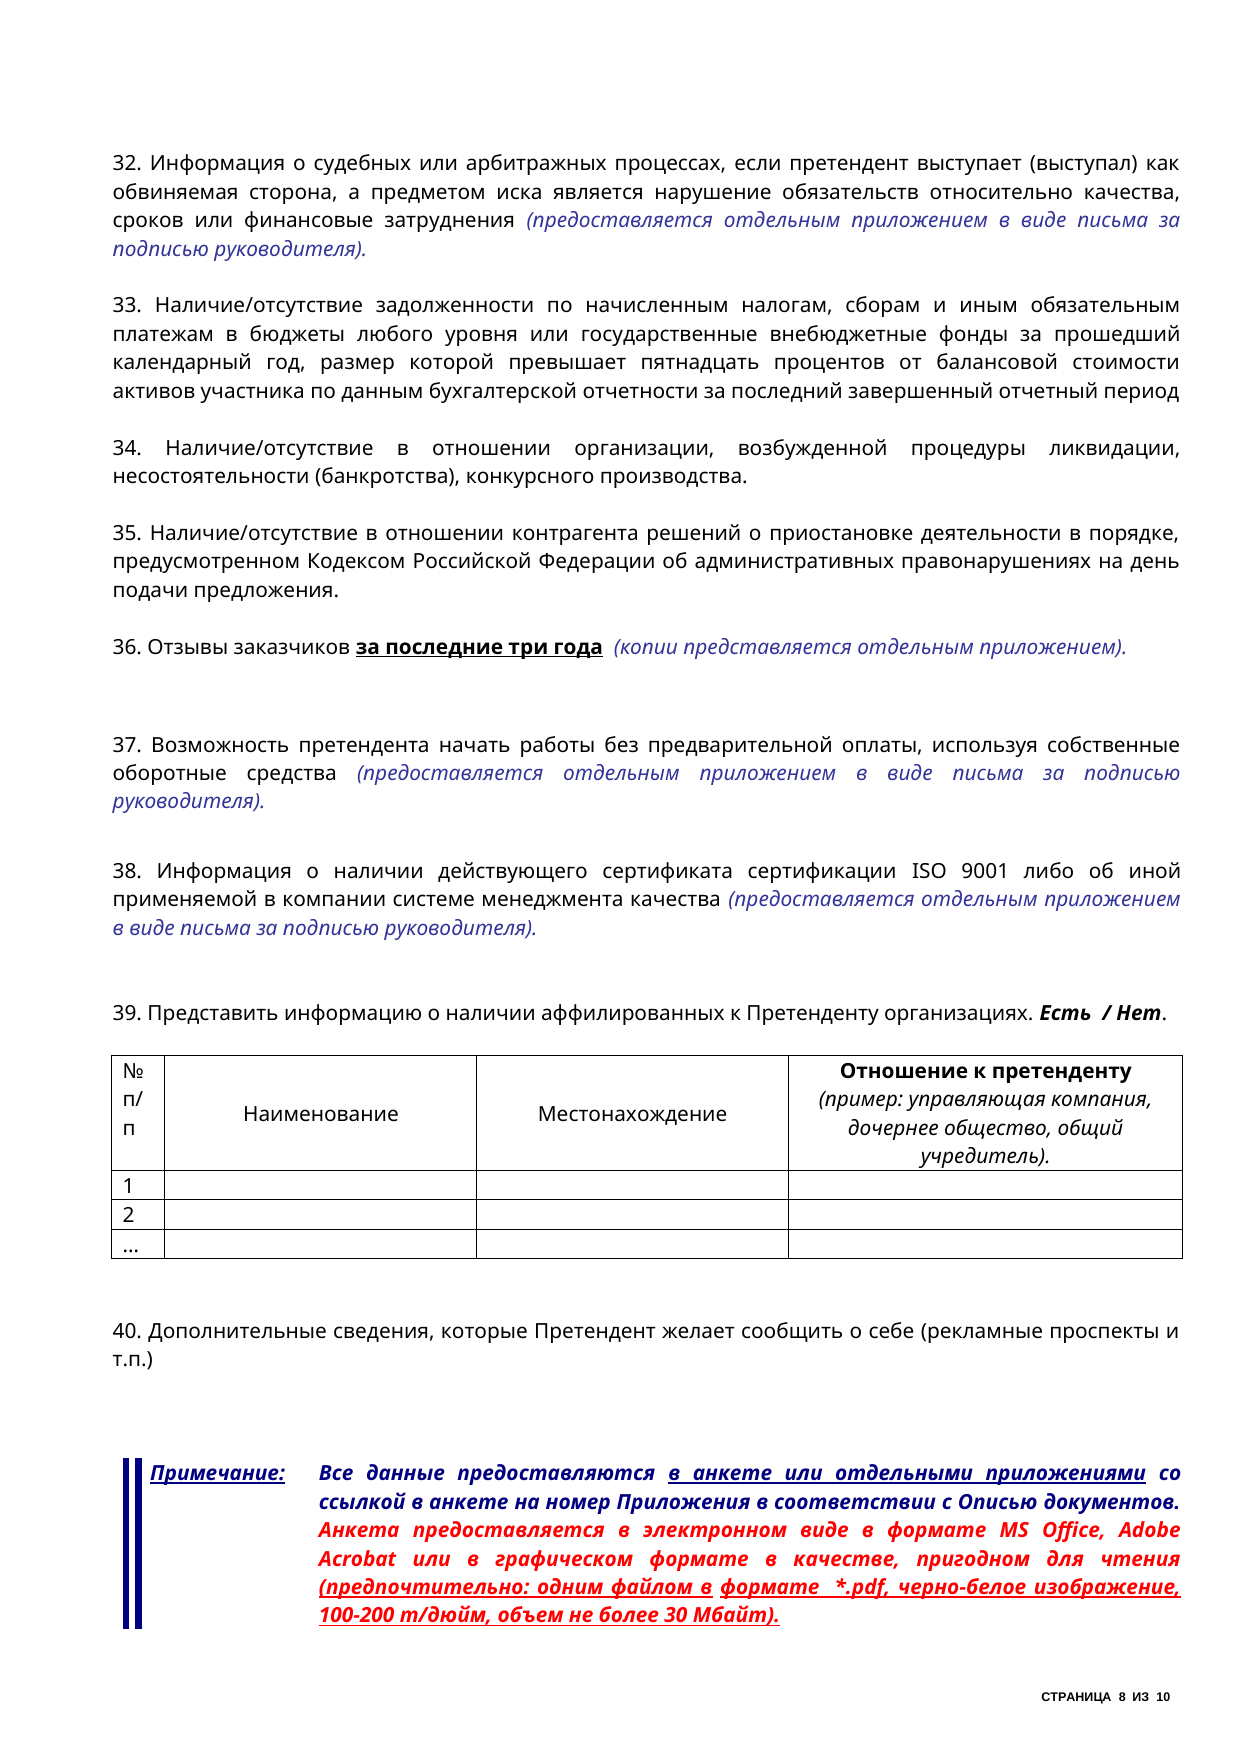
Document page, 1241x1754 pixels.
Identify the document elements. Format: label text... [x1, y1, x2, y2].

text 33. Наличие/отсутствие задолженности по начисленным налогам, сборам и иным обязательным платежам в бюджеты любого уровня или государственные внебюджетные фонды за прошедший календарный год, размер которой превышает пятнадцать процентов от балансовой стоимости активов участника по данным бухгалтерской отчетности за последний завершенный отчетный период [112, 291, 1181, 404]
table_cell [165, 1230, 476, 1258]
table_cell [789, 1200, 1182, 1229]
text 32. Информация о судебных или арбитражных процессах, если претендент выступает (выступал) как обвиняемая сторона, а предметом иска является нарушение обязательств относительно качества, сроков или финансовые затруднения (предоставляется отдельным приложением в виде письма за подписью руководителя). [112, 148, 1181, 262]
table_header Отношение к претенденту (пример: управляющая компания, дочернее общество, общий учредитель). [789, 1056, 1182, 1170]
text 34. Наличие/отсутствие в отношении организации, возбужденной процедуры ликвидации, несостоятельности (банкротства), конкурсного производства. [112, 433, 1181, 490]
text Примечание: Все данные предоставляются в анкете или отдельными приложениями со ссылкой в анкете на номер Приложения в соответствии с Описью документов. Анкета предоставляется в электронном виде в формате MS Office, Adobe Acrobat или в графическом формате в качестве, пригодном для чтения (предпочтительно: одним файлом в формате *.pdf, черно-белое изображение, 100-200 т/дюйм, объем не более 30 Мбайт). [142, 1458, 1181, 1629]
text 38. Информация о наличии действующего сертификата сертификации ISO 9001 либо об иной применяемой в компании системе менеджмента качества (предоставляется отдельным приложением в виде письма за подписью руководителя). [112, 856, 1181, 941]
text 40. Дополнительные сведения, которые Претендент желает сообщить о себе (рекламные проспекты и т.п.) [112, 1316, 1181, 1373]
table_cell [477, 1171, 788, 1199]
text 39. Представить информацию о наличии аффилированных к Претенденту организациях. Есть / Нет. [112, 998, 1181, 1027]
table_cell [477, 1200, 788, 1229]
table_cell [789, 1230, 1182, 1258]
text 37. Возможность претендента начать работы без предварительной оплаты, используя собственные оборотные средства (предоставляется отдельным приложением в виде письма за подписью руководителя). [112, 730, 1181, 815]
table_cell 2 [112, 1200, 164, 1229]
table_header Наименование [165, 1056, 476, 1170]
table_cell [165, 1171, 476, 1199]
text 36. Отзывы заказчиков за последние три года (копии представляется отдельным приложением). [112, 632, 1181, 660]
table_cell [165, 1200, 476, 1229]
table_cell [789, 1171, 1182, 1199]
table_header № п/п [112, 1056, 164, 1170]
table_header Местонахождение [477, 1056, 788, 1170]
table_cell 1 [112, 1171, 164, 1199]
text 35. Наличие/отсутствие в отношении контрагента решений о приостановке деятельности в порядке, предусмотренном Кодексом Российской Федерации об административных правонарушениях на день подачи предложения. [112, 518, 1181, 603]
table_cell [477, 1230, 788, 1258]
table_cell … [112, 1230, 164, 1258]
